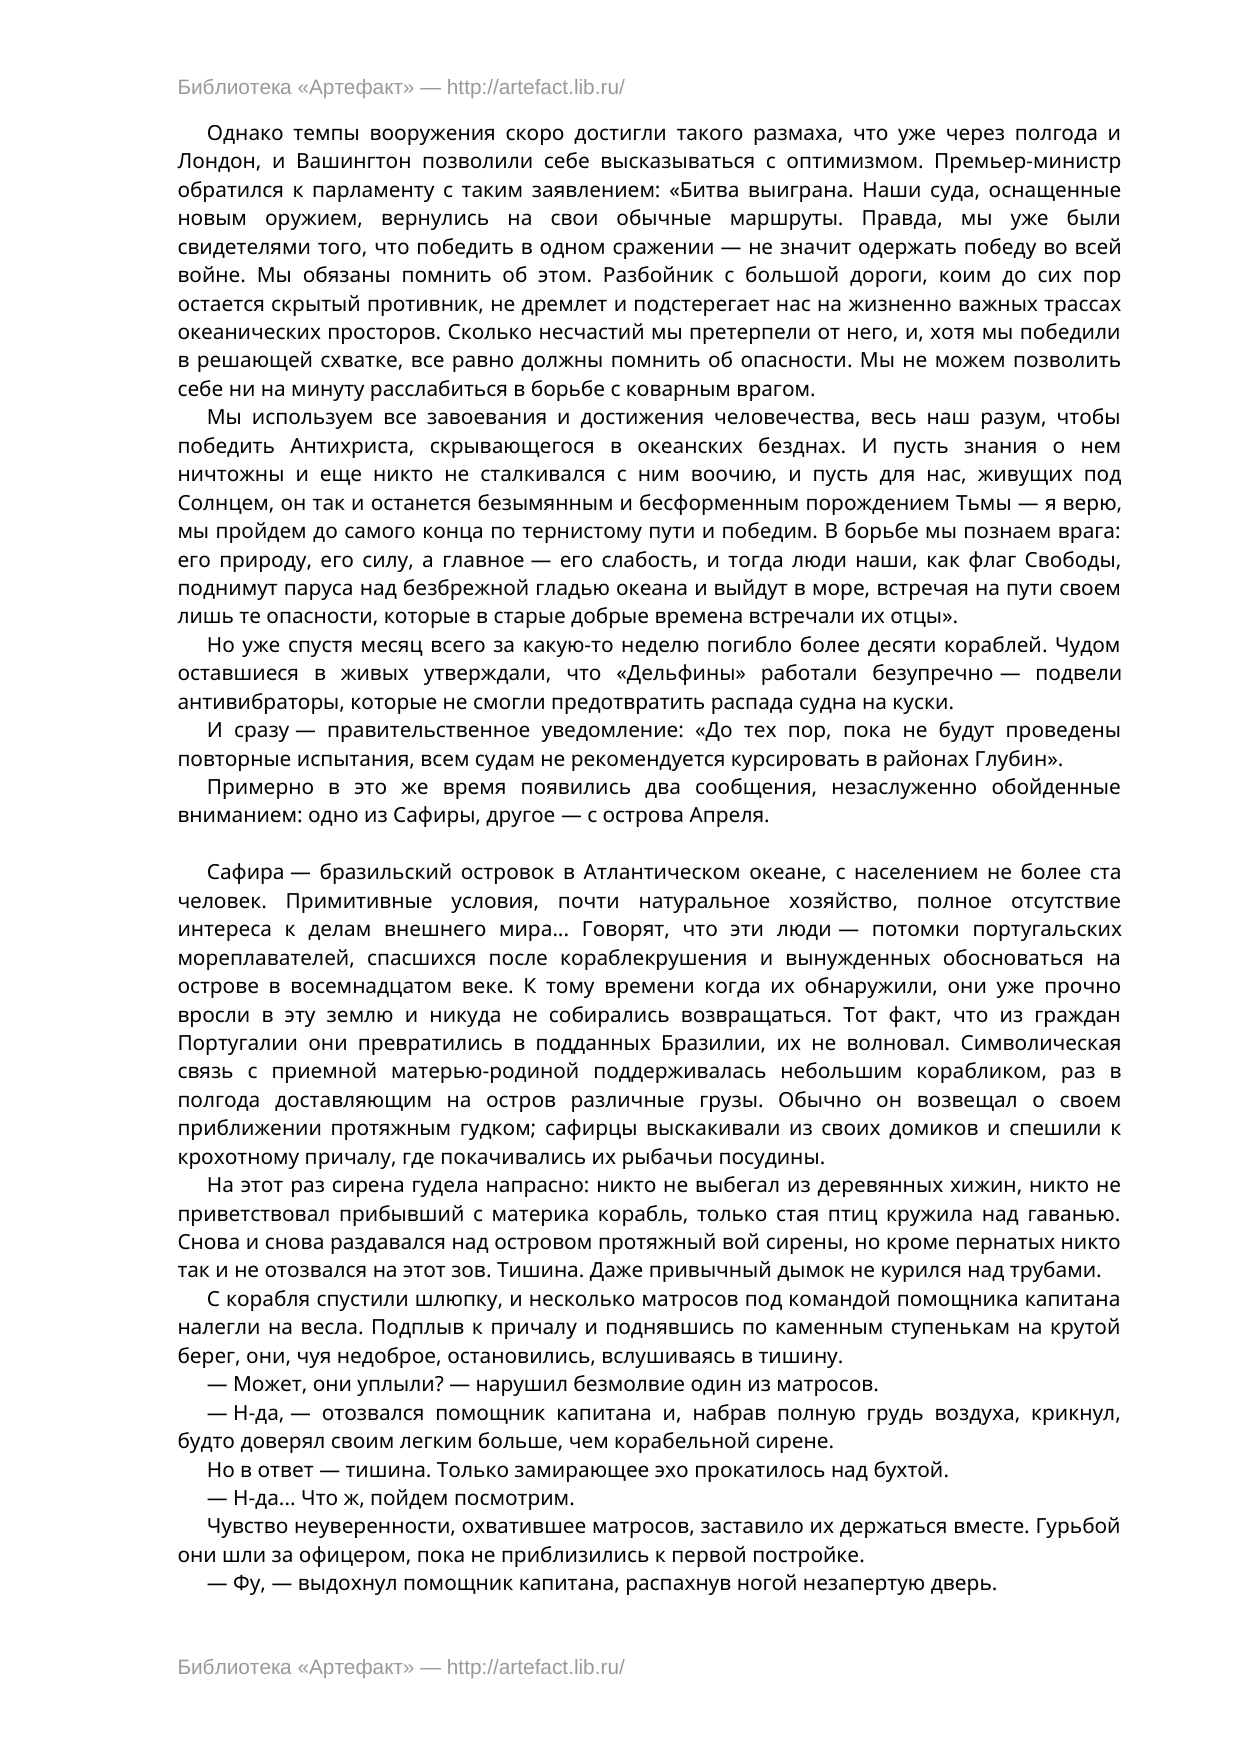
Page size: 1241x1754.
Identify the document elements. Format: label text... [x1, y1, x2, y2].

text Но в ответ — тишина. Только замирающее эхо прокатилось над бухтой. [177, 1455, 1122, 1483]
text Мы используем все завоевания и достижения человечества, весь наш разум, чтобы победить Антихриста, скрывающегося в океанских безднах. И пусть знания о нем ничтожны и еще никто не сталкивался с ним воочию, и пусть для нас, живущих под Солнцем, он так и останется безымянным и бесформенным порождением Тьмы — я верю, мы пройдем до самого конца по тернистому пути и победим. В борьбе мы познаем врага: его природу, его силу, а главное — его слабость, и тогда люди наши, как флаг Свободы, поднимут паруса над безбрежной гладью океана и выйдут в море, встречая на пути своем лишь те опасности, которые в старые добрые времена встречали их отцы». [177, 402, 1122, 630]
text Примерно в это же время появились два сообщения, незаслуженно обойденные вниманием: одно из Сафиры, другое — с острова Апреля. [177, 772, 1122, 829]
text Сафира — бразильский островок в Атлантическом океане, с населением не более ста человек. Примитивные условия, почти натуральное хозяйство, полное отсутствие интереса к делам внешнего мира... Говорят, что эти люди — потомки португальских мореплавателей, спасшихся после кораблекрушения и вынужденных обосноваться на острове в восемнадцатом веке. К тому времени когда их обнаружили, они уже прочно вросли в эту землю и никуда не собирались возвращаться. Тот факт, что из граждан Португалии они превратились в подданных Бразилии, их не волновал. Символическая связь с приемной матерью-родиной поддерживалась небольшим корабликом, раз в полгода доставляющим на остров различные грузы. Обычно он возвещал о своем приближении протяжным гудком; сафирцы выскакивали из своих домиков и спешили к крохотному причалу, где покачивались их рыбачьи посудины. [177, 857, 1122, 1170]
text И сразу — правительственное уведомление: «До тех пор, пока не будут проведены повторные испытания, всем судам не рекомендуется курсировать в районах Глубин». [177, 715, 1122, 772]
text — Может, они уплыли? — нарушил безмолвие один из матросов. [177, 1369, 1122, 1398]
text — Н-да, — отозвался помощник капитана и, набрав полную грудь воздуха, крикнул, будто доверял своим легким больше, чем корабельной сирене. [177, 1398, 1122, 1455]
text На этот раз сирена гудела напрасно: никто не выбегал из деревянных хижин, никто не приветствовал прибывший с материка корабль, только стая птиц кружила над гаванью. Снова и снова раздавался над островом протяжный вой сирены, но кроме пернатых никто так и не отозвался на этот зов. Тишина. Даже привычный дымок не курился над трубами. [177, 1170, 1122, 1284]
text Однако темпы вооружения скоро достигли такого размаха, что уже через полгода и Лондон, и Вашингтон позволили себе высказываться с оптимизмом. Премьер-министр обратился к парламенту с таким заявлением: «Битва выиграна. Наши суда, оснащенные новым оружием, вернулись на свои обычные маршруты. Правда, мы уже были свидетелями того, что победить в одном сражении — не значит одержать победу во всей войне. Мы обязаны помнить об этом. Разбойник с большой дороги, коим до сих пор остается скрытый противник, не дремлет и подстерегает нас на жизненно важных трассах океанических просторов. Сколько несчастий мы претерпели от него, и, хотя мы победили в решающей схватке, все равно должны помнить об опасности. Мы не можем позволить себе ни на минуту расслабиться в борьбе с коварным врагом. [177, 118, 1122, 402]
text — Фу, — выдохнул помощник капитана, распахнув ногой незапертую дверь. [177, 1568, 1122, 1597]
text — Н-да... Что ж, пойдем посмотрим. [177, 1483, 1122, 1512]
text Но уже спустя месяц всего за какую-то неделю погибло более десяти кораблей. Чудом оставшиеся в живых утверждали, что «Дельфины» работали безупречно — подвели антивибраторы, которые не смогли предотвратить распада судна на куски. [177, 630, 1122, 715]
text С корабля спустили шлюпку, и несколько матросов под командой помощника капитана налегли на весла. Подплыв к причалу и поднявшись по каменным ступенькам на крутой берег, они, чуя недоброе, остановились, вслушиваясь в тишину. [177, 1284, 1122, 1369]
text Чувство неуверенности, охватившее матросов, заставило их держаться вместе. Гурьбой они шли за офицером, пока не приблизились к первой постройке. [177, 1512, 1122, 1568]
